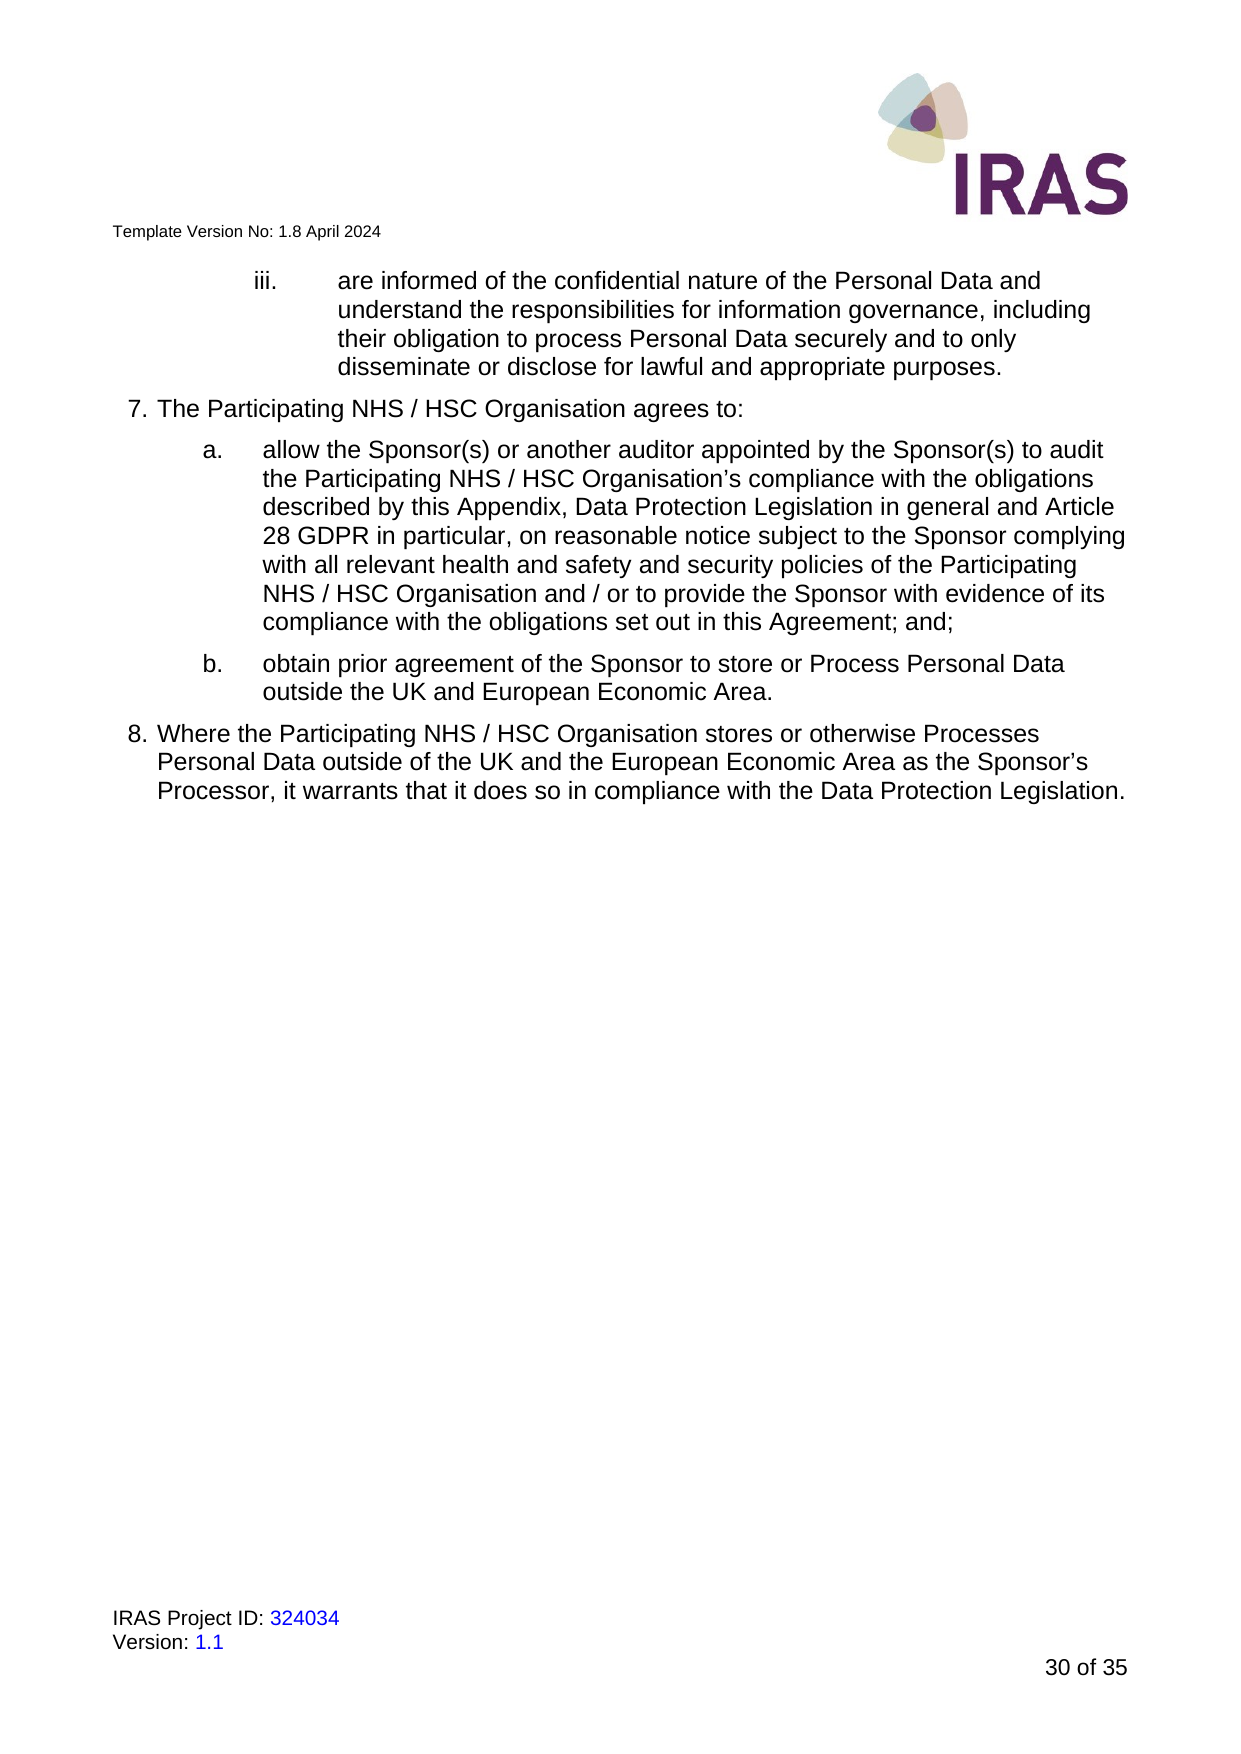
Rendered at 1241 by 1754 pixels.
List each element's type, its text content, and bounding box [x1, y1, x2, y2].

list allow the Sponsor(s) or another auditor appointed by the Sponsor(s) to audit the Participating NHS / HSC Organisation’s compliance with the obligations described by this Appendix, Data Protection Legislation in general and Article 28 GDPR in particular, on reasonable notice subject to the Sponsor complying with all relevant health and safety and security policies of the Participating NHS / HSC Organisation and / or to provide the Sponsor with evidence of its compliance with the obligations set out in this Agreement; and; [202, 435, 1128, 636]
list The Participating NHS / HSC Organisation agrees to: [127, 394, 1128, 422]
list Where the Participating NHS / HSC Organisation stores or otherwise Processes Personal Data outside of the UK and the European Economic Area as the Sponsor’s Processor, it warrants that it does so in compliance with the Data Protection Legislation. [127, 719, 1128, 805]
list are informed of the confidential nature of the Personal Data and understand the responsibilities for information governance, including their obligation to process Personal Data securely and to only disseminate or disclose for lawful and appropriate purposes. [277, 266, 1128, 381]
picture [878, 73, 1128, 222]
list obtain prior agreement of the Sponsor to store or Process Personal Data outside the UK and European Economic Area. [202, 649, 1128, 706]
